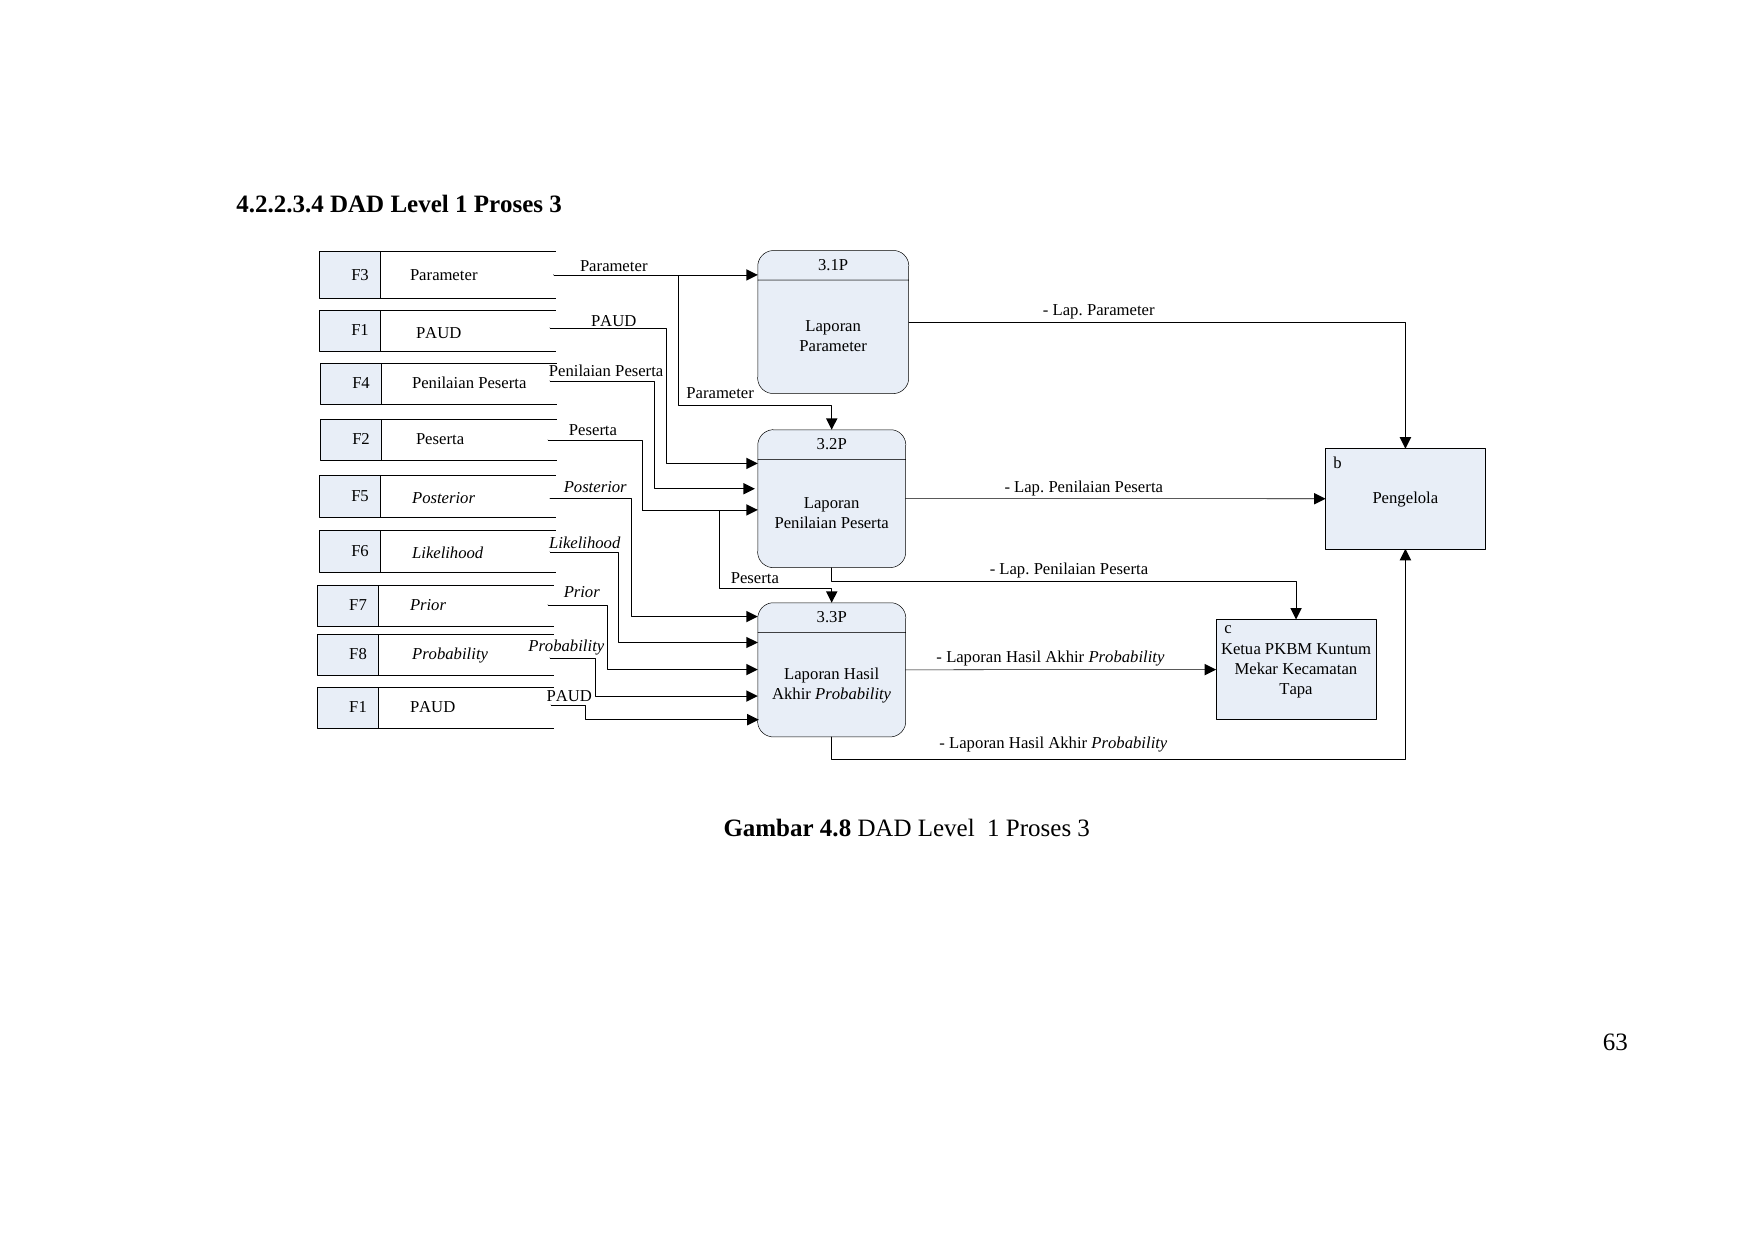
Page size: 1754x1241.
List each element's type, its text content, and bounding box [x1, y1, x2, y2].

text Gambar 4.8 DAD Level 1 Proses 3 [236, 813, 1577, 841]
text 4.2.2.3.4 DAD Level 1 Proses 3 [236, 189, 1577, 218]
